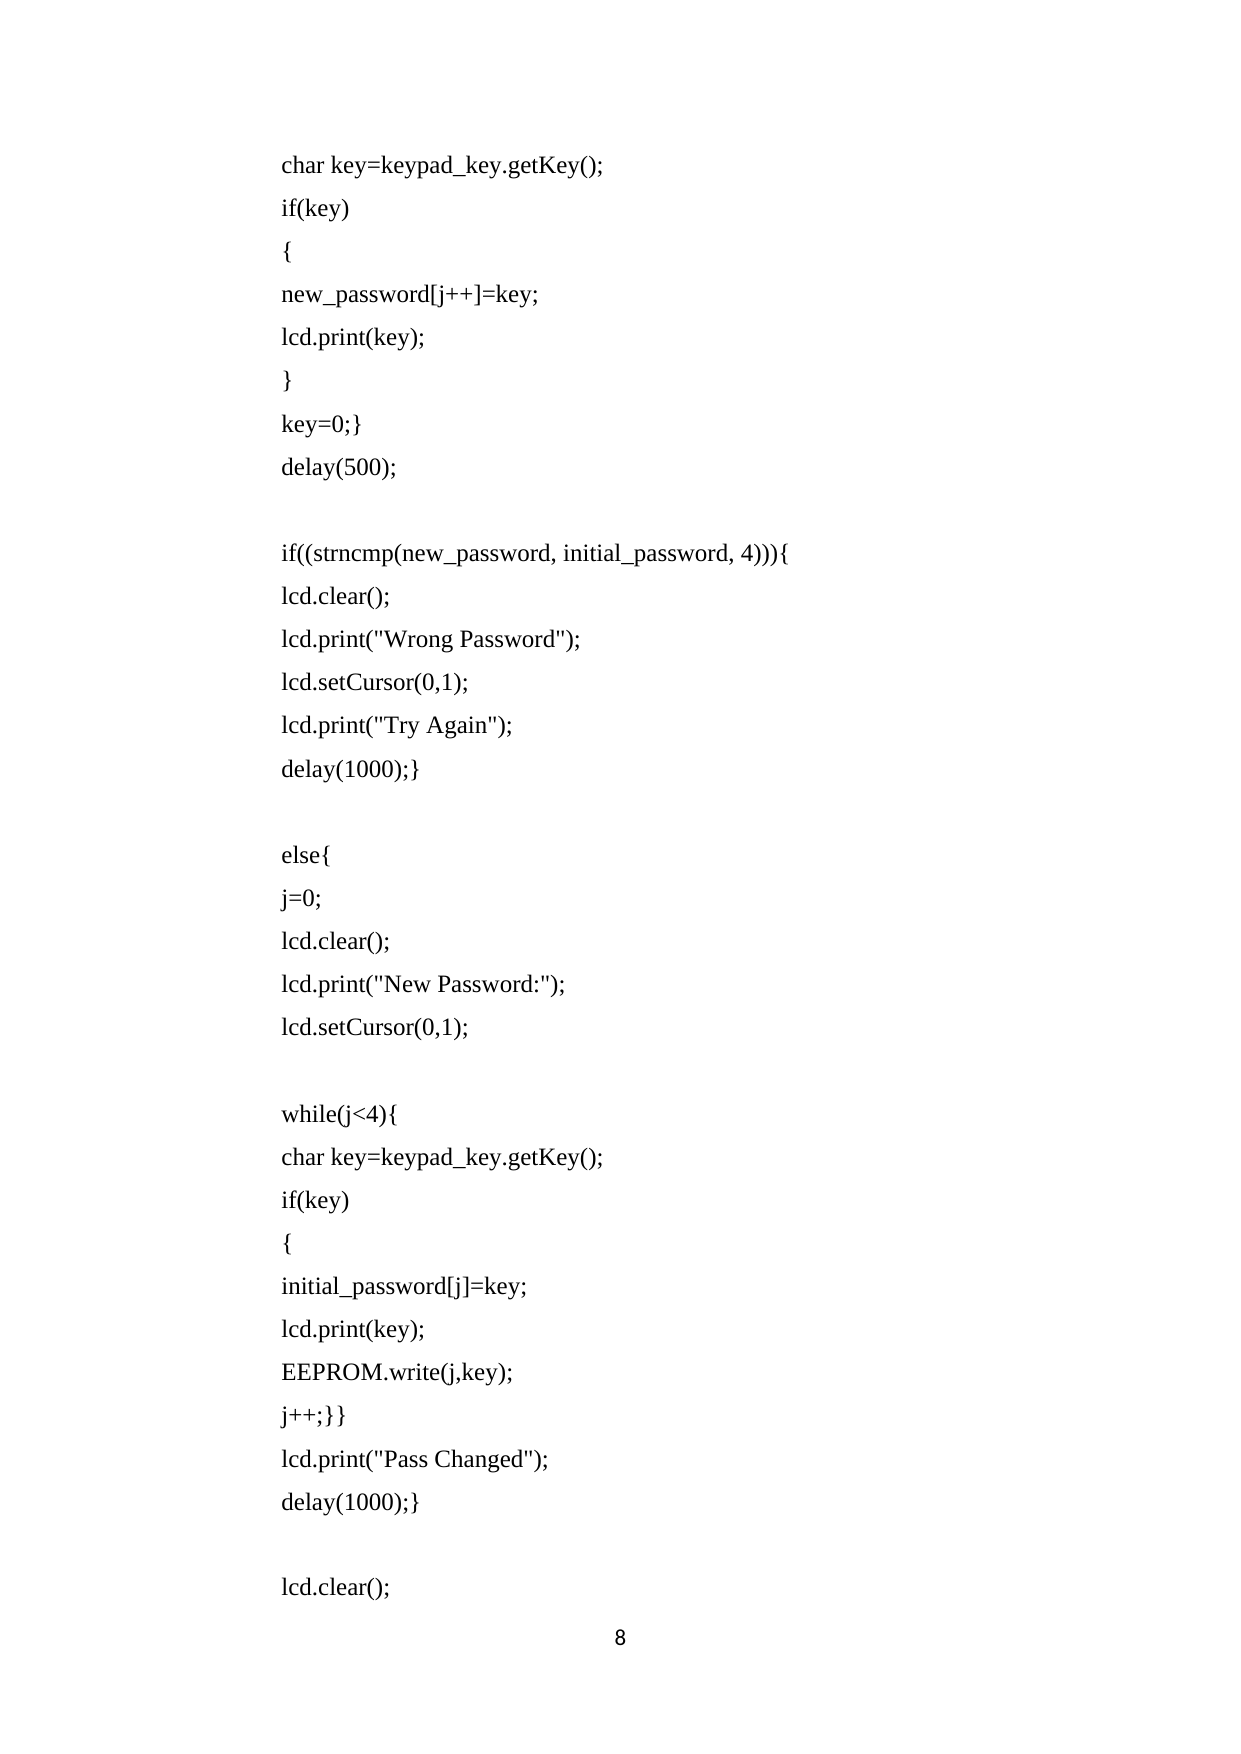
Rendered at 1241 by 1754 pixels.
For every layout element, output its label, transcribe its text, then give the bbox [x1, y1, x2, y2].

list if(key) [281, 193, 1090, 222]
list lcd.print(key); [281, 1314, 1090, 1343]
list lcd.print("Pass Changed"); [281, 1444, 1090, 1472]
list lcd.setCursor(0,1); [281, 667, 1090, 696]
list while(j<4){ [281, 1099, 1090, 1127]
list lcd.clear(); [281, 581, 1090, 610]
list } [281, 366, 1090, 394]
list lcd.setCursor(0,1); [281, 1012, 1090, 1041]
list lcd.print("Wrong Password"); [281, 624, 1090, 653]
list delay(1000);} [281, 754, 1090, 782]
list { [281, 1228, 1090, 1257]
list EEPROM.write(j,key); [281, 1357, 1090, 1386]
list { [281, 236, 1090, 265]
list lcd.print(key); [281, 322, 1090, 351]
list delay(500); [281, 452, 1090, 481]
list else{ [281, 840, 1090, 869]
list if(key) [281, 1185, 1090, 1214]
list char key=keypad_key.getKey(); [281, 150, 1090, 179]
list j=0; [281, 883, 1090, 912]
list new_password[j++]=key; [281, 279, 1090, 308]
list lcd.print("Try Again"); [281, 711, 1090, 739]
list char key=keypad_key.getKey(); [281, 1142, 1090, 1171]
list delay(1000);} [281, 1487, 1090, 1516]
list lcd.print("New Password:"); [281, 969, 1090, 998]
list initial_password[j]=key; [281, 1271, 1090, 1300]
list if((strncmp(new_password, initial_password, 4))){ [281, 538, 1090, 567]
list lcd.clear(); [281, 926, 1090, 955]
list j++;}} [281, 1401, 1090, 1429]
list lcd.clear(); [281, 1572, 1090, 1601]
list key=0;} [281, 409, 1090, 437]
